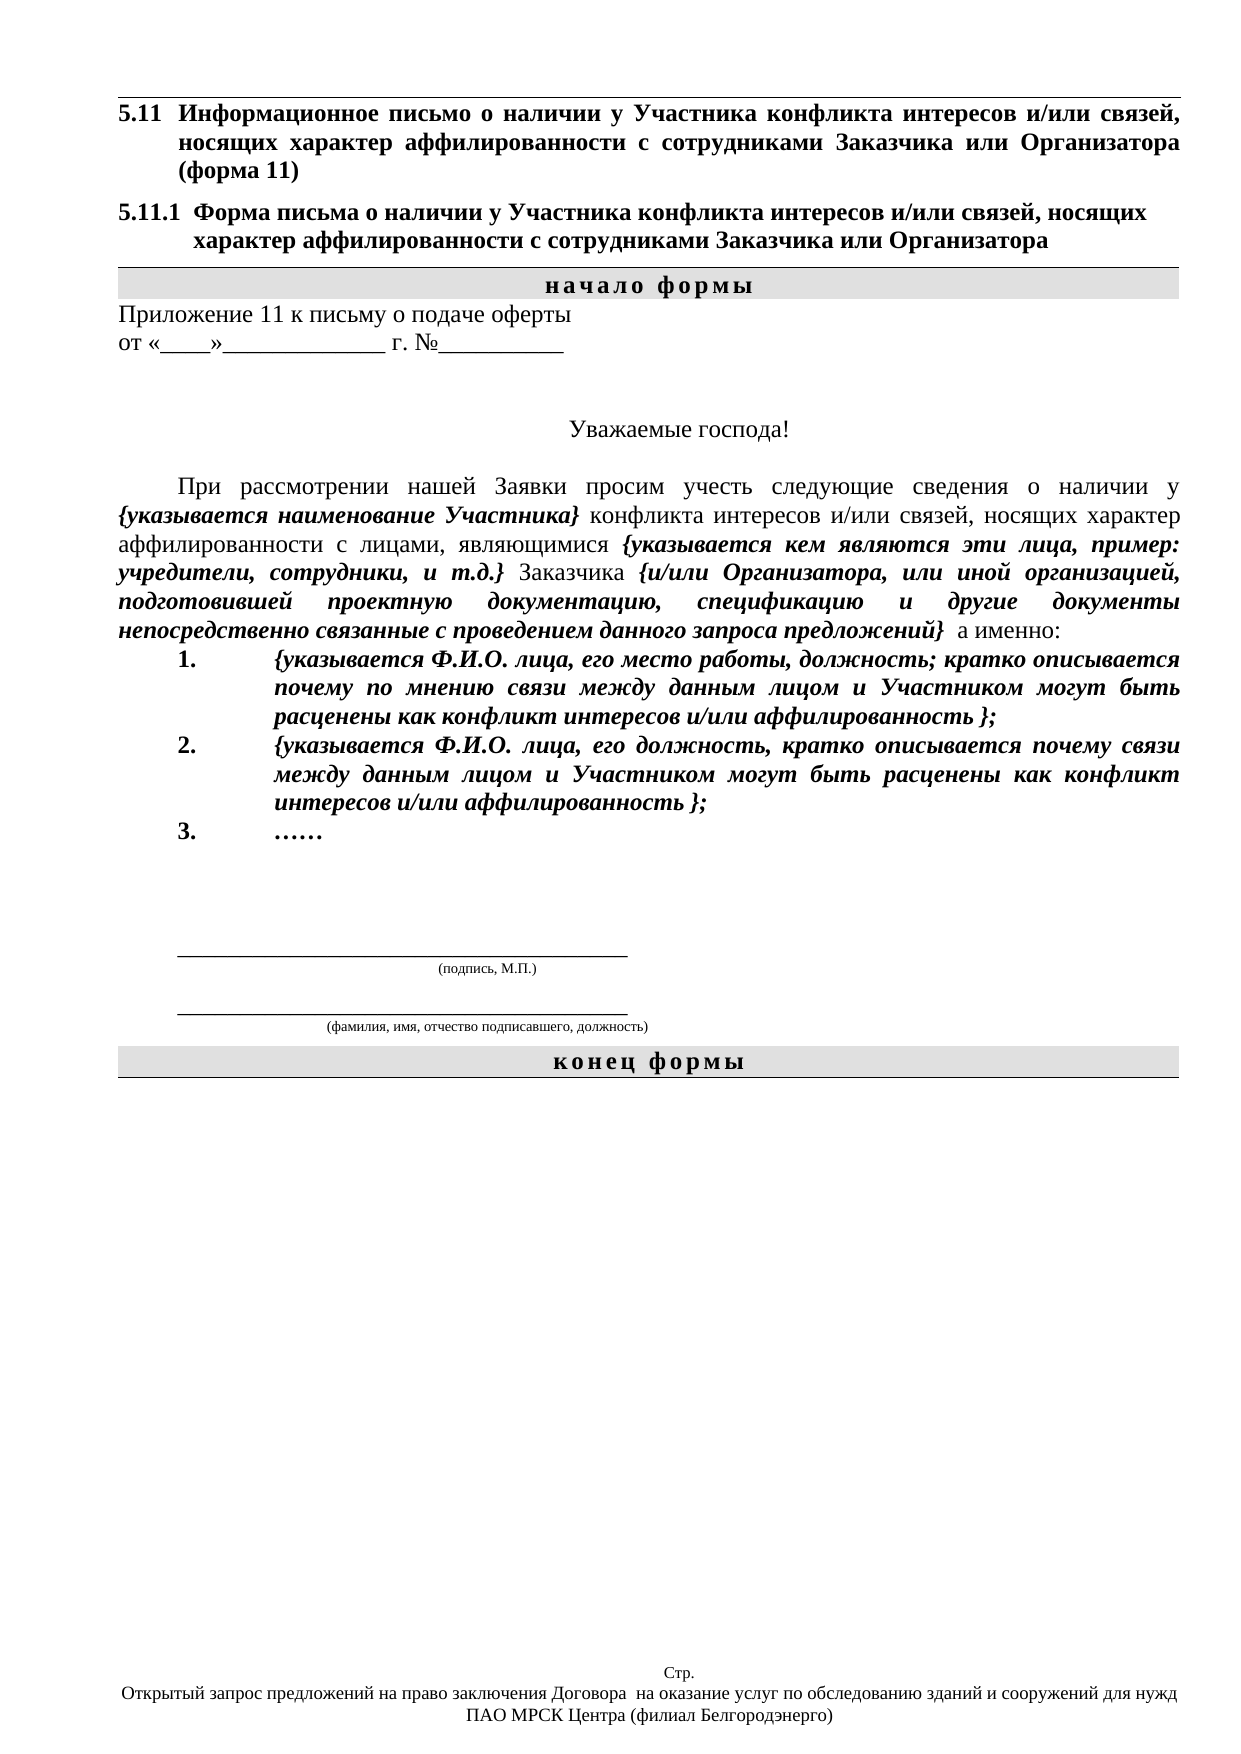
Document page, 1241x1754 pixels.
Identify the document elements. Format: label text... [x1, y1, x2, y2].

text конец формы [118, 1046, 1179, 1077]
text (фамилия, имя, отчество подписавшего, должность) [118, 1017, 797, 1046]
text ____________________________________ [118, 931, 1181, 960]
text начало формы [118, 268, 1179, 299]
text ____________________________________ [118, 989, 1181, 1017]
list …… [177, 816, 1181, 845]
text (подпись, М.П.) [118, 960, 797, 989]
list {указывается Ф.И.О. лица, его место работы, должность; кратко описывается почему по мнению связи между данным лицом и Участником могут быть расценены как конфликт интересов и/или аффилированность }; [177, 644, 1181, 730]
subtitle Информационное письмо о наличии у Участника конфликта интересов и/или связей, носящих характер аффилированности с сотрудниками Заказчика или Организатора (форма 11) [118, 98, 1181, 184]
text Уважаемые господа! [118, 414, 1181, 442]
list {указывается Ф.И.О. лица, его должность, кратко описывается почему связи между данным лицом и Участником могут быть расценены как конфликт интересов и/или аффилированность }; [177, 730, 1181, 816]
text При рассмотрении нашей Заявки просим учесть следующие сведения о наличии у {указывается наименование Участника} конфликта интересов и/или связей, носящих характер аффилированности с лицами, являющимися {указывается кем являются эти лица, пример: учредители, сотрудники, и т.д.} Заказчика {и/или Организатора, или иной организацией, подготовившей проектную документацию, спецификацию и другие документы непосредственно связанные с проведением данного запроса предложений} а именно: [118, 471, 1181, 644]
text Приложение 11 к письму о подаче оферты от «____»_____________ г. №__________ [118, 299, 1181, 356]
subtitle Форма письма о наличии у Участника конфликта интересов и/или связей, носящих характер аффилированности с сотрудниками Заказчика или Организатора [118, 197, 1181, 254]
